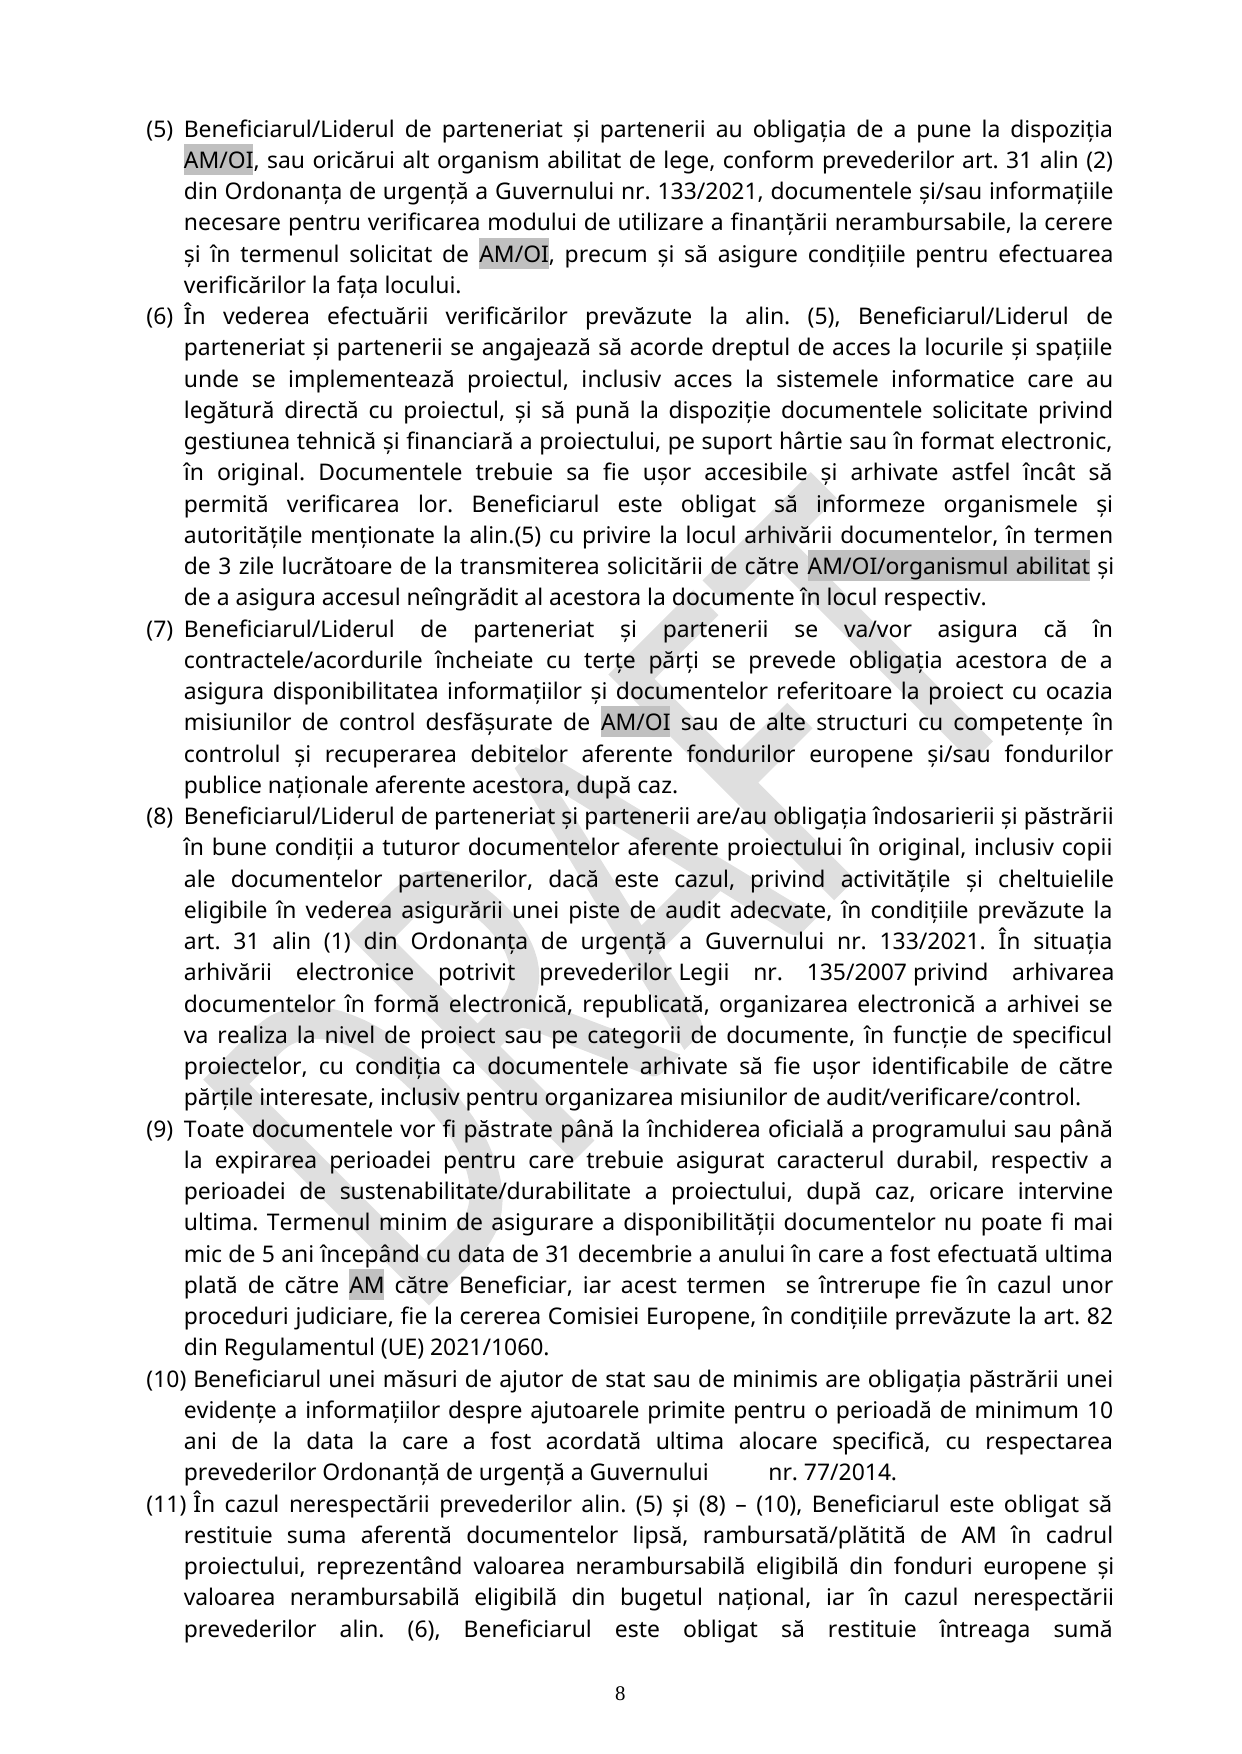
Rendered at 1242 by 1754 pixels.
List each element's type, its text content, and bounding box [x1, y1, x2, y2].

list Beneficiarul/Liderul de parteneriat și partenerii are/au obligația îndosarierii și păstrării în bune condiții a tuturor documentelor aferente proiectului în original, inclusiv copii ale documentelor partenerilor, dacă este cazul, privind activitățile şi cheltuielile eligibile în vederea asigurării unei piste de audit adecvate, în condițiile prevăzute la art. 31 alin (1) din Ordonanța de urgență a Guvernului nr. 133/2021. În situația arhivării electronice potrivit prevederilor Legii nr. 135/2007 privind arhivarea documentelor în formă electronică, republicată, organizarea electronică a arhivei se va realiza la nivel de proiect sau pe categorii de documente, în funcție de specificul proiectelor, cu condiția ca documentele arhivate să fie ușor identificabile de către părțile interesate, inclusiv pentru organizarea misiunilor de audit/verificare/control. [146, 800, 1114, 1112]
list Beneficiarul/Liderul de parteneriat și partenerii se va/vor asigura că în contractele/acordurile încheiate cu terțe părți se prevede obligația acestora de a asigura disponibilitatea informațiilor și documentelor referitoare la proiect cu ocazia misiunilor de control desfășurate de AM/OI sau de alte structuri cu competențe în controlul și recuperarea debitelor aferente fondurilor europene și/sau fondurilor publice naționale aferente acestora, după caz. [146, 612, 1114, 800]
list În vederea efectuării verificărilor prevăzute la alin. (5), Beneficiarul/Liderul de parteneriat și partenerii se angajează să acorde dreptul de acces la locurile și spațiile unde se implementează proiectul, inclusiv acces la sistemele informatice care au legătură directă cu proiectul, și să pună la dispoziție documentele solicitate privind gestiunea tehnică și financiară a proiectului, pe suport hârtie sau în format electronic, în original. Documentele trebuie sa fie ușor accesibile și arhivate astfel încât să permită verificarea lor. Beneficiarul este obligat să informeze organismele și autoritățile menționate la alin.(5) cu privire la locul arhivării documentelor, în termen de 3 zile lucrătoare de la transmiterea solicitării de către AM/OI/organismul abilitat și de a asigura accesul neîngrădit al acestora la documente în locul respectiv. [146, 300, 1114, 612]
list Beneficiarul/Liderul de parteneriat și partenerii au obligația de a pune la dispoziția AM/OI, sau oricărui alt organism abilitat de lege, conform prevederilor art. 31 alin (2) din Ordonanța de urgență a Guvernului nr. 133/2021, documentele și/sau informațiile necesare pentru verificarea modului de utilizare a finanțării nerambursabile, la cerere și în termenul solicitat de AM/OI, precum și să asigure condițiile pentru efectuarea verificărilor la fața locului. [146, 112, 1114, 300]
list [146, 1487, 1114, 1644]
list Toate documentele vor fi păstrate până la închiderea oficială a programului sau până la expirarea perioadei pentru care trebuie asigurat caracterul durabil, respectiv a perioadei de sustenabilitate/durabilitate a proiectului, după caz, oricare intervine ultima. Termenul minim de asigurare a disponibilității documentelor nu poate fi mai mic de 5 ani începând cu data de 31 decembrie a anului în care a fost efectuată ultima plată de către AM către Beneficiar, iar acest termen se întrerupe fie în cazul unor proceduri judiciare, fie la cererea Comisiei Europene, în condițiile prrevăzute la art. 82 din Regulamentul (UE) 2021/1060. [146, 1112, 1114, 1362]
list Beneficiarul unei măsuri de ajutor de stat sau de minimis are obligația păstrării unei evidențe a informațiilor despre ajutoarele primite pentru o perioadă de minimum 10 ani de la data la care a fost acordată ultima alocare specifică, cu respectarea prevederilor Ordonanță de urgență a Guvernului nr. 77/2014. [146, 1362, 1114, 1487]
